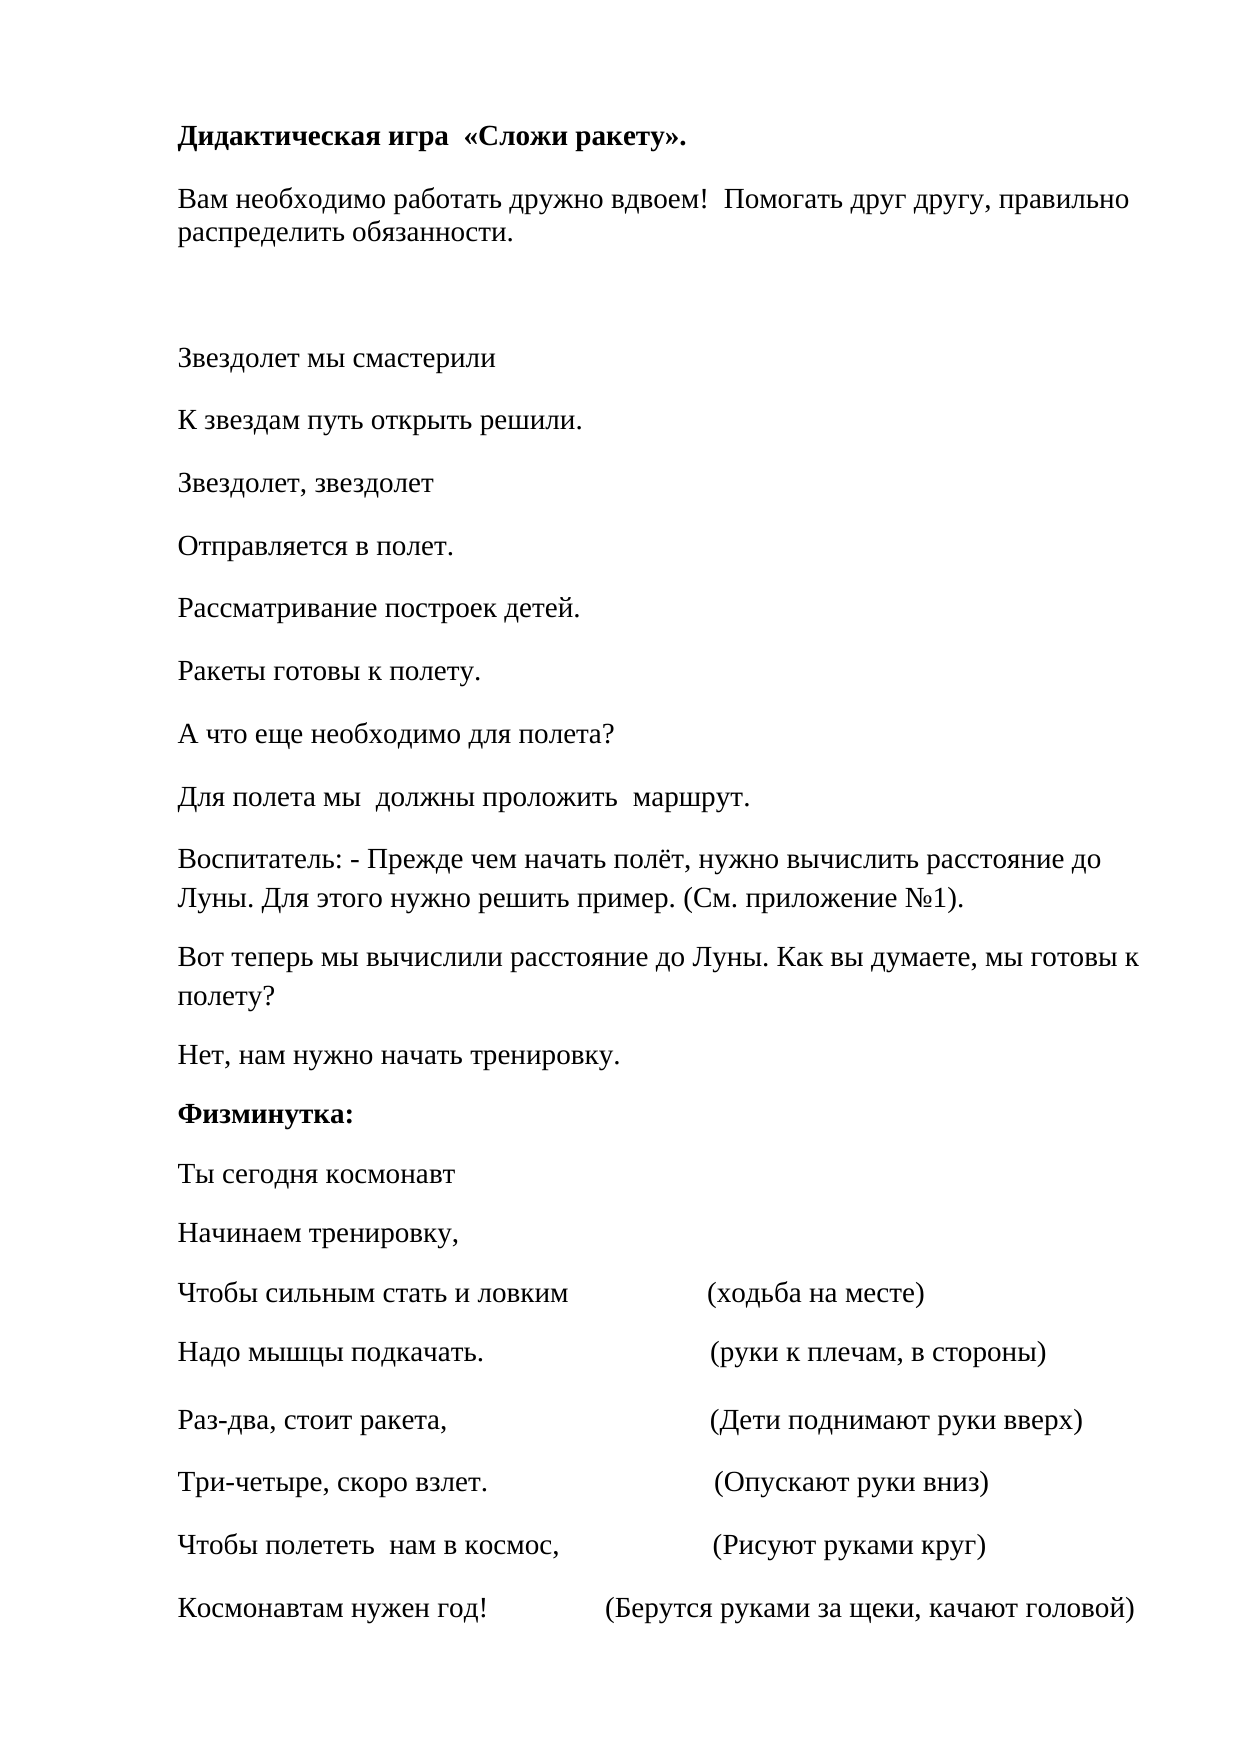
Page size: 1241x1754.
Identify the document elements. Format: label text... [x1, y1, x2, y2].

text Начинаем тренировку, [177, 1215, 1152, 1249]
text Физминутка: [177, 1097, 1152, 1130]
text Дидактическая игра «Сложи ракету». [177, 118, 1152, 152]
text Звездолет мы смастерили [177, 340, 1152, 373]
text Вот теперь мы вычислили расстояние до Луны. Как вы думаете, мы готовы к полету? [177, 939, 1152, 1011]
text Нет, нам нужно начать тренировку. [177, 1037, 1152, 1071]
text Звездолет, звездолет [177, 465, 1152, 499]
text Для полета мы должны проложить маршрут. [177, 779, 1152, 812]
text Три-четыре, скоро взлет. (Опускают руки вниз) [177, 1464, 1152, 1498]
text Рассматривание построек детей. [177, 591, 1152, 624]
text А что еще необходимо для полета? [177, 716, 1152, 749]
text Космонавтам нужен год! (Берутся руками за щеки, качают головой) [177, 1590, 1152, 1623]
text Ракеты готовы к полету. [177, 653, 1152, 687]
text Отправляется в полет. [177, 528, 1152, 561]
text Воспитатель: - Прежде чем начать полёт, нужно вычислить расстояние до Луны. Для этого нужно решить пример. (См. приложение №1). [177, 841, 1152, 913]
text Вам необходимо работать дружно вдвоем! Помогать друг другу, правильно распределить обязанности. [177, 181, 1152, 248]
text Раз-два, стоит ракета, (Дети поднимают руки вверх) [177, 1402, 1152, 1435]
text Чтобы полететь нам в космос, (Рисуют руками круг) [177, 1527, 1152, 1561]
text Надо мышцы подкачать. (руки к плечам, в стороны) [177, 1334, 1152, 1368]
text Чтобы сильным стать и ловким (ходьба на месте) [177, 1275, 1152, 1308]
text К звездам путь открыть решили. [177, 402, 1152, 436]
text Ты сегодня космонавт [177, 1156, 1152, 1189]
